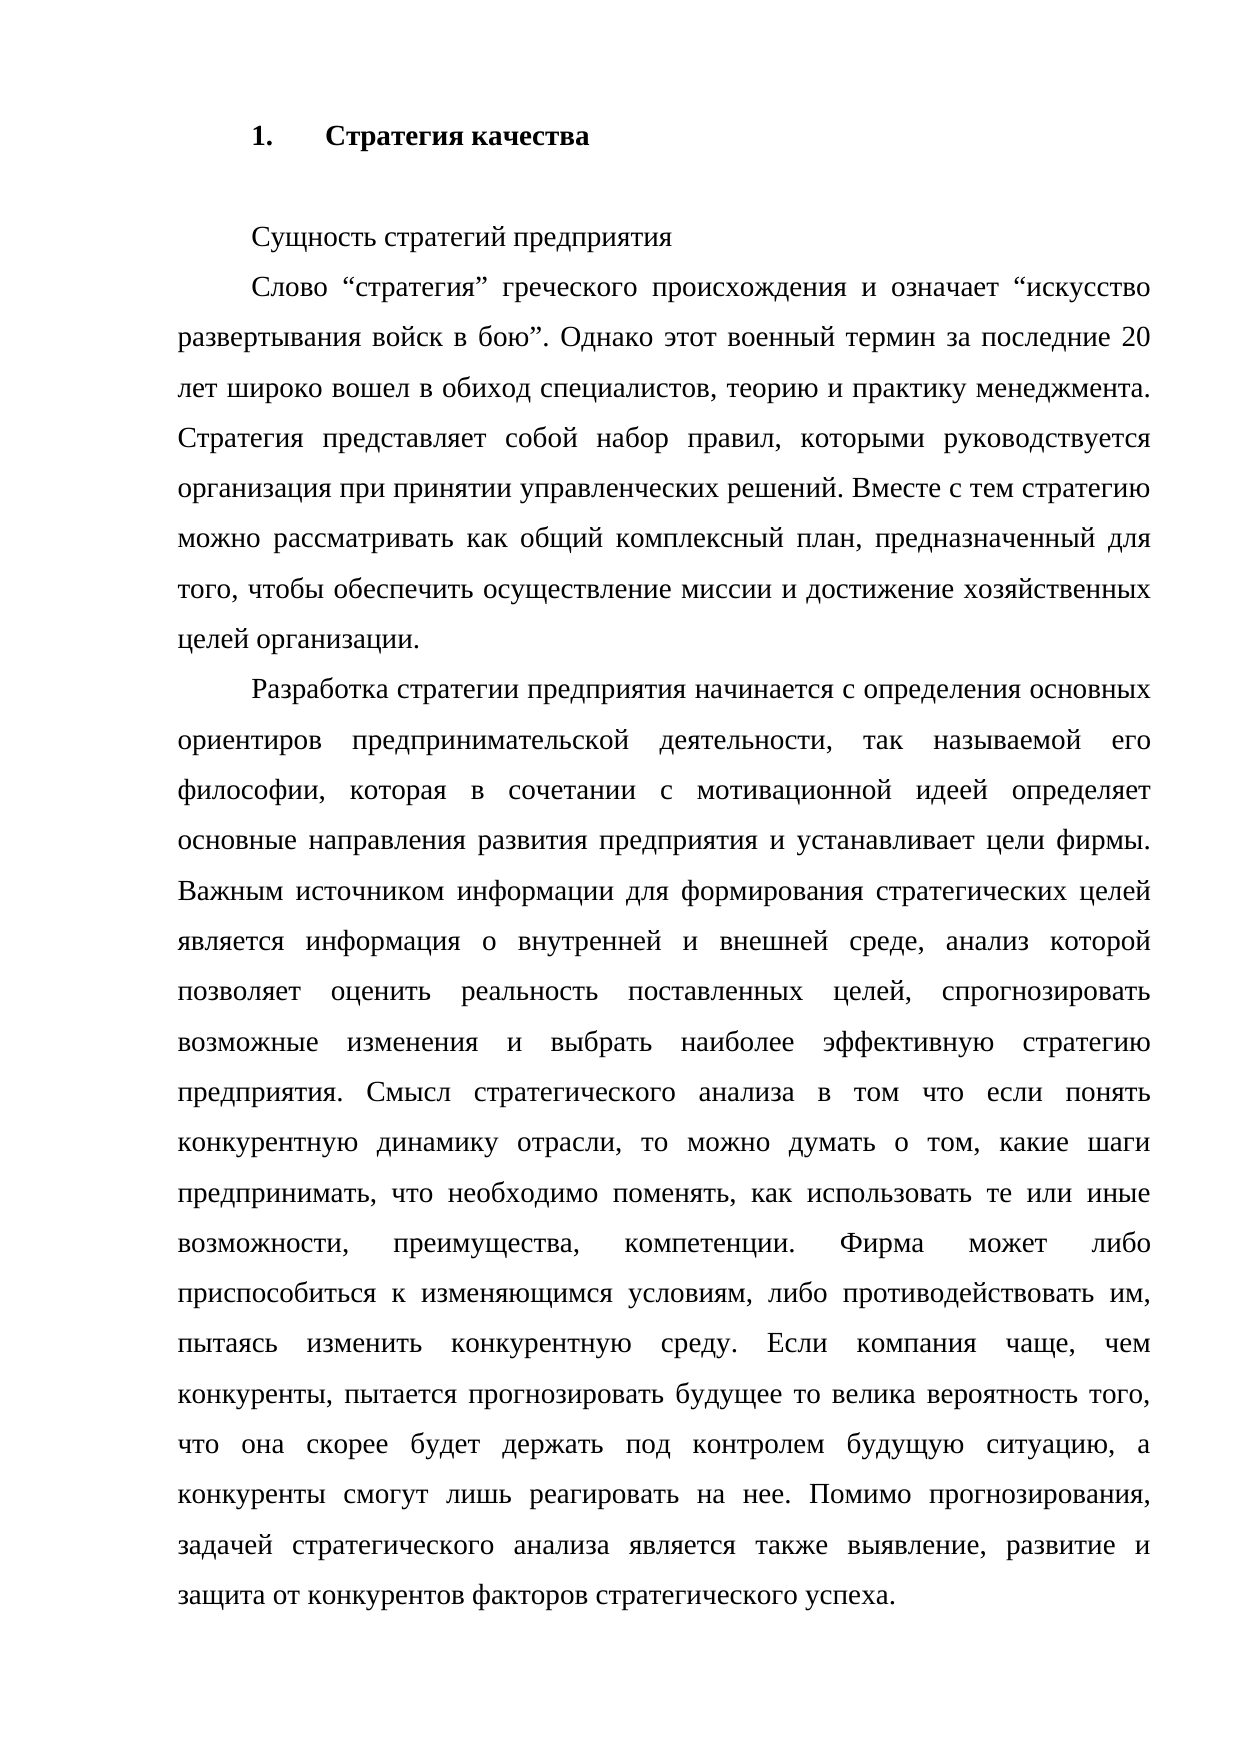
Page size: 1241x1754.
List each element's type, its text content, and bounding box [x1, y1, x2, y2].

text Разработка стратегии предприятия начинается с определения основных ориентиров предпринимательской деятельности, так называемой его философии, которая в сочетании с мотивационной идеей определяет основные направления развития предприятия и устанавливает цели фирмы. Важным источником информации для формирования стратегических целей является информация о внутренней и внешней среде, анализ которой позволяет оценить реальность поставленных целей, спрогнозировать возможные изменения и выбрать наиболее эффективную стратегию предприятия. Смысл стратегического анализа в том что если понять конкурентную динамику отрасли, то можно думать о том, какие шаги предпринимать, что необходимо поменять, как использовать те или иные возможности, преимущества, компетенции. Фирма может либо приспособиться к изменяющимся условиям, либо противодействовать им, пытаясь изменить конкурентную среду. Если компания чаще, чем конкуренты, пытается прогнозировать будущее то велика вероятность того, что она скорее будет держать под контролем будущую ситуацию, а конкуренты смогут лишь реагировать на нее. Помимо прогнозирования, задачей стратегического анализа является также выявление, развитие и защита от конкурентов факторов стратегического успеха. [177, 672, 1152, 1611]
text Слово “стратегия” греческого происхождения и означает “искусство развертывания войск в бою”. Однако этот военный термин за последние 20 лет широко вошел в обиход специалистов, теорию и практику менеджмента. Стратегия представляет собой набор правил, которыми руководствуется организация при принятии управленческих решений. Вместе с тем стратегию можно рассматривать как общий комплексный план, предназначенный для того, чтобы обеспечить осуществление миссии и достижение хозяйственных целей организации. [177, 269, 1152, 655]
text Сущность стратегий предприятия [251, 219, 1152, 252]
list Стратегия качества [177, 118, 1152, 152]
